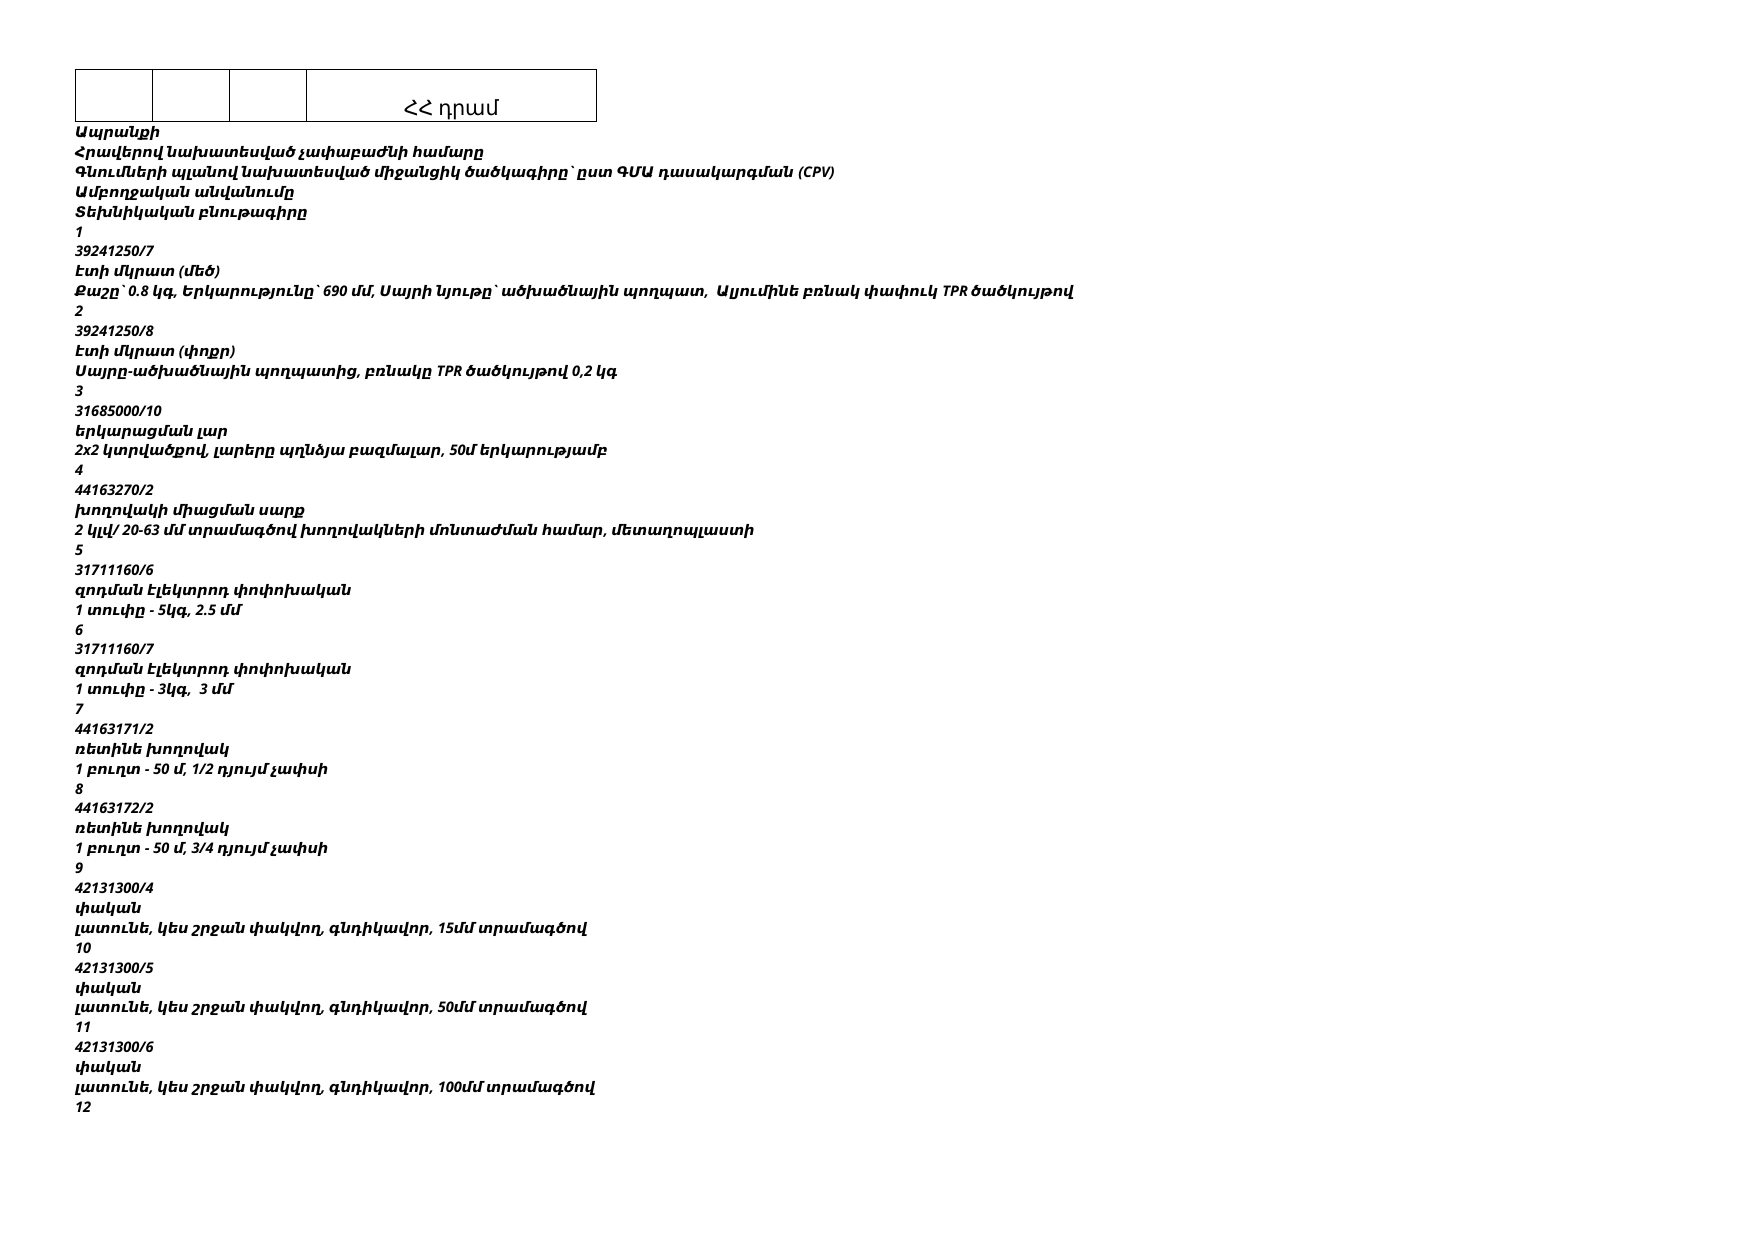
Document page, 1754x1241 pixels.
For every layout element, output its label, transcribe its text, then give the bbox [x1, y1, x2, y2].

text ՀՀ դրամ [317, 70, 585, 121]
